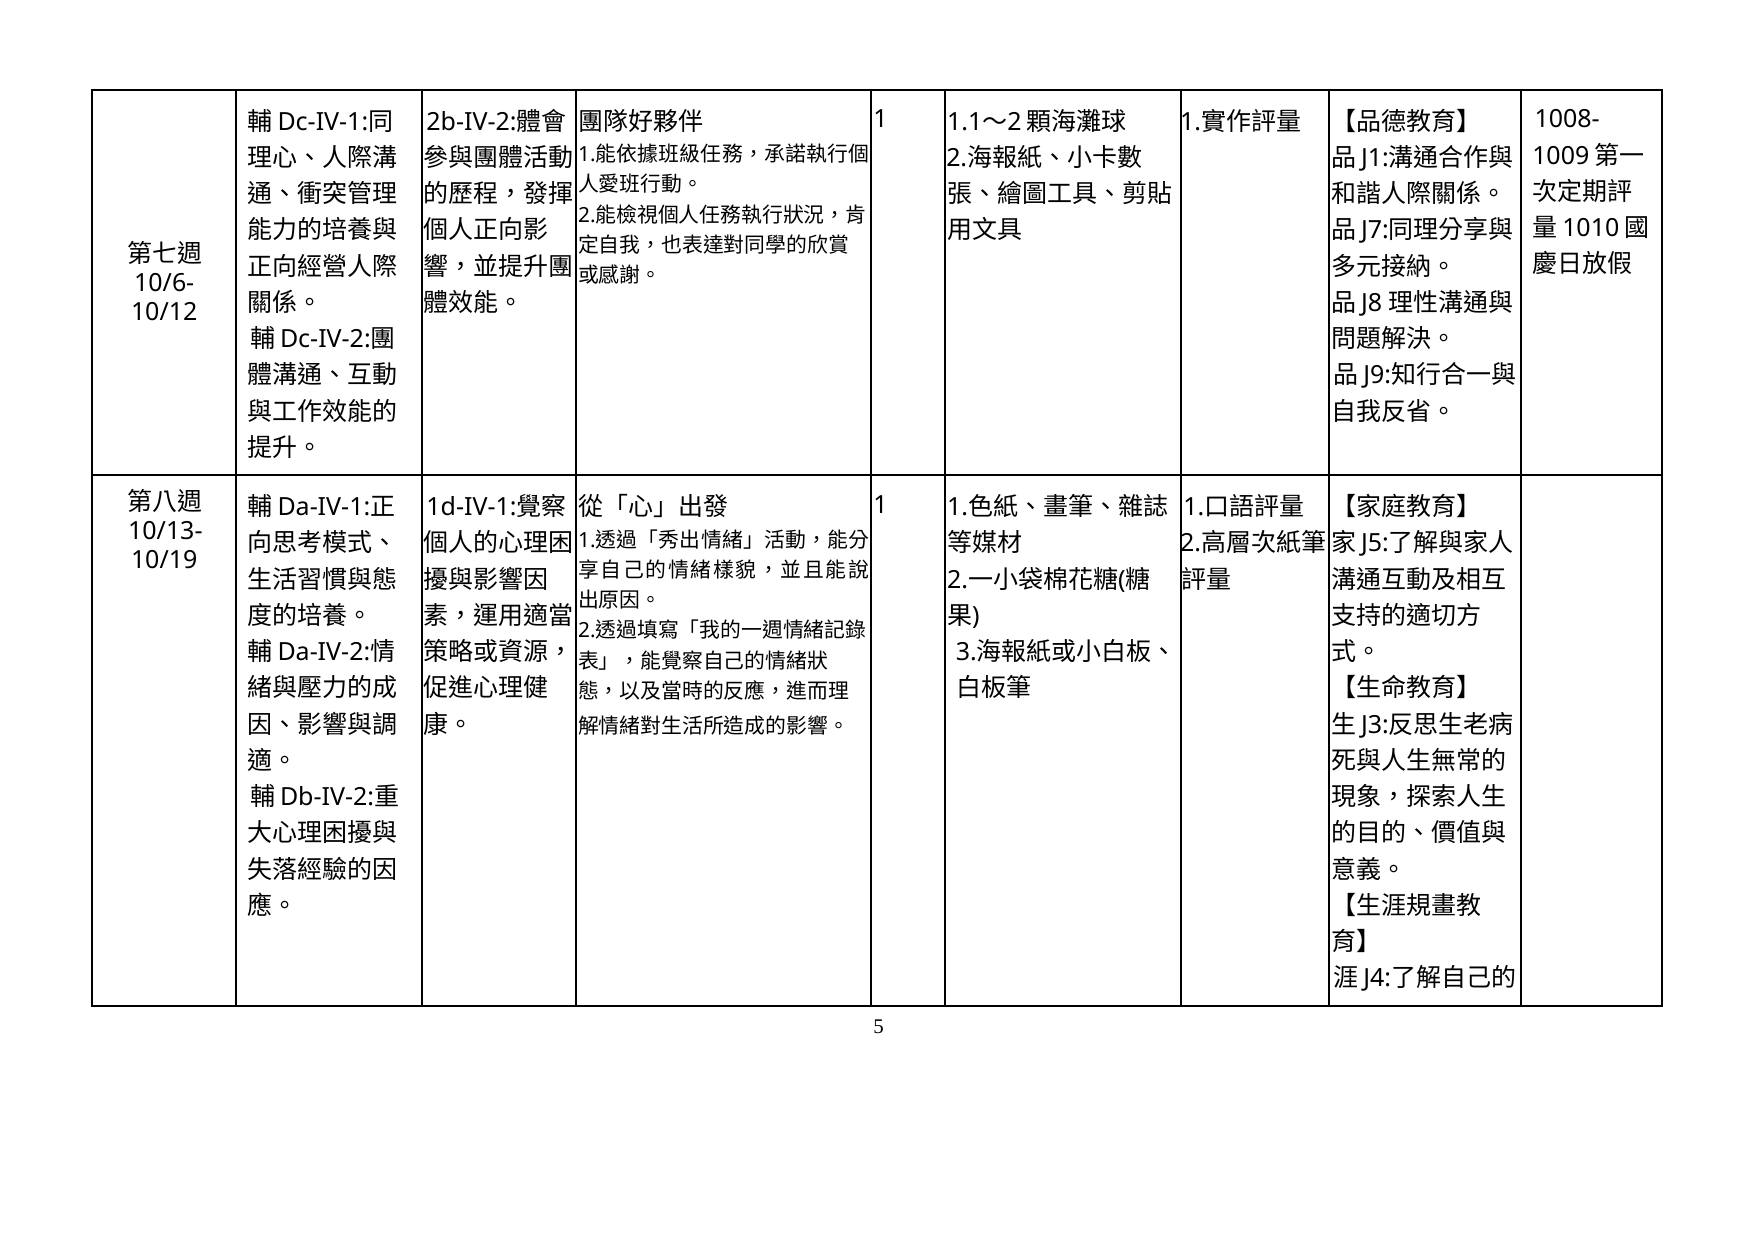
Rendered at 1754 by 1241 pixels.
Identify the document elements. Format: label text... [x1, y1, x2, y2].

table_cell 1.口語評量 2.高層次紙筆評量 [1182, 476, 1328, 1004]
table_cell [946, 91, 1180, 474]
table_cell 1 [872, 476, 944, 1004]
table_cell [423, 91, 575, 474]
table_cell 1.實作評量 [1182, 91, 1328, 474]
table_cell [946, 476, 1180, 1004]
table_cell 1008-1009第一次定期評量1010國慶日放假 [1522, 91, 1661, 474]
table_cell 第八週 10/13-10/19 [93, 476, 235, 1004]
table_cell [237, 476, 421, 1004]
table_cell [1522, 476, 1661, 1004]
table_cell 第七週 10/6-10/12 [93, 91, 235, 474]
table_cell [577, 476, 870, 1004]
table_cell 【品德教育】 品J1:溝通合作與和諧人際關係。 品J7:同理分享與多元接納。 品J8 理性溝通與問題解決。 品J9:知行合一與自我反省。 [1330, 91, 1520, 474]
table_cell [577, 91, 870, 474]
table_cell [423, 476, 575, 1004]
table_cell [237, 91, 421, 474]
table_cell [1330, 476, 1520, 1004]
table_cell 1 [872, 91, 944, 474]
